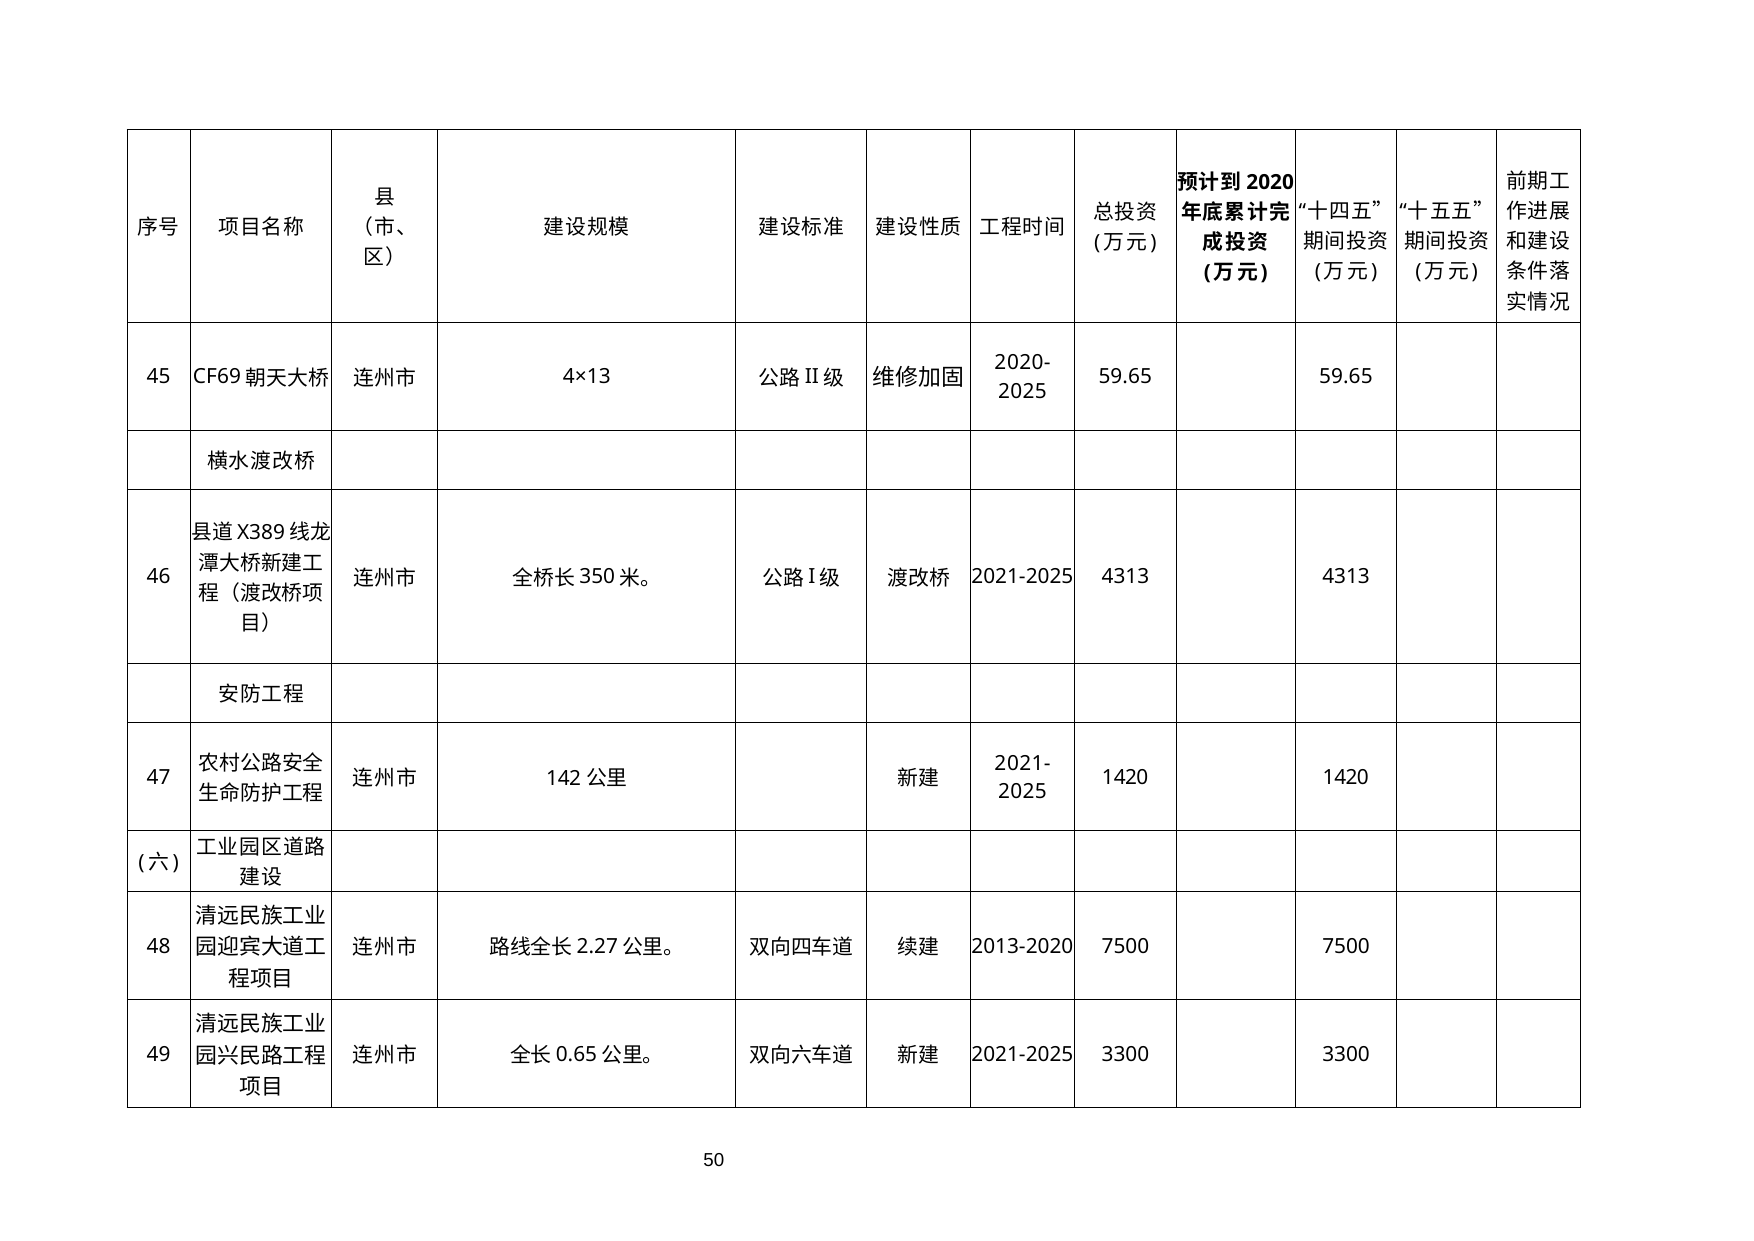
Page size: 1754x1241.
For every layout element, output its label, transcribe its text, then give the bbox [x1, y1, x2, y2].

table_cell 2021-2025 [971, 490, 1074, 663]
table_cell [1075, 664, 1176, 722]
table_header 预计到2020年底累计完成投资 (万元) [1177, 130, 1295, 322]
table_cell 3300 [1296, 1000, 1396, 1107]
table_cell [1397, 1000, 1496, 1107]
table_header 县 （市、区） [332, 130, 437, 322]
table_cell [128, 431, 190, 489]
table_cell [1177, 723, 1295, 830]
table_header 序号 [128, 130, 190, 322]
table_cell [971, 831, 1074, 891]
table_cell 双向六车道 [736, 1000, 866, 1107]
table_cell [1397, 723, 1496, 830]
table_cell (六) [128, 831, 190, 891]
table_header 工程时间 [971, 130, 1074, 322]
table_cell [128, 664, 190, 722]
table_cell 公路II级 [736, 323, 866, 430]
table_cell [1497, 892, 1580, 999]
table_cell 连州市 [332, 323, 437, 430]
table_cell 路线全长2.27公里。 [438, 892, 735, 999]
table_cell [1397, 664, 1496, 722]
table_cell [1177, 831, 1295, 891]
table_cell 连州市 [332, 892, 437, 999]
table_cell 59.65 [1296, 323, 1396, 430]
table_cell 48 [128, 892, 190, 999]
table_cell 45 [128, 323, 190, 430]
table_cell [1497, 323, 1580, 430]
table_cell [1397, 892, 1496, 999]
table_cell [736, 664, 866, 722]
table_cell 维修加固 [867, 323, 970, 430]
table_cell [867, 831, 970, 891]
table_cell 46 [128, 490, 190, 663]
table_cell 县道X389线龙潭大桥新建工程（渡改桥项目） [191, 490, 331, 663]
table_cell 2020-2025 [971, 323, 1074, 430]
table_cell [1296, 831, 1396, 891]
table_cell 连州市 [332, 723, 437, 830]
table_cell 渡改桥 [867, 490, 970, 663]
table_cell [1177, 490, 1295, 663]
table_cell 农村公路安全生命防护工程 [191, 723, 331, 830]
table_cell [867, 431, 970, 489]
table_cell 142 公里 [438, 723, 735, 830]
table_cell 4313 [1075, 490, 1176, 663]
table_cell [1497, 723, 1580, 830]
table_cell 47 [128, 723, 190, 830]
table_cell [438, 831, 735, 891]
table_cell CF69朝天大桥 [191, 323, 331, 430]
table_cell [971, 431, 1074, 489]
table_cell [1497, 431, 1580, 489]
table_header 建设标准 [736, 130, 866, 322]
table_cell 7500 [1075, 892, 1176, 999]
table_cell 公路I级 [736, 490, 866, 663]
table_cell 2021-2025 [971, 723, 1074, 830]
table_cell 新建 [867, 1000, 970, 1107]
table_cell [1296, 431, 1396, 489]
table_cell 59.65 [1075, 323, 1176, 430]
table_cell 双向四车道 [736, 892, 866, 999]
table_cell 3300 [1075, 1000, 1176, 1107]
table_cell [1397, 490, 1496, 663]
table_cell 安防工程 [191, 664, 331, 722]
table_cell [332, 831, 437, 891]
table_cell 续建 [867, 892, 970, 999]
table_cell 新建 [867, 723, 970, 830]
table_header “十五五”期间投资 (万元) [1397, 130, 1496, 322]
table_cell 4×13 [438, 323, 735, 430]
table_cell [1397, 323, 1496, 430]
table_cell 工业园区道路建设 [191, 831, 331, 891]
table_cell [1177, 431, 1295, 489]
table_cell [1177, 323, 1295, 430]
table_header “十四五”期间投资 (万元) [1296, 130, 1396, 322]
table_cell 全长0.65公里。 [438, 1000, 735, 1107]
table_header 总投资 (万元) [1075, 130, 1176, 322]
table_cell 1420 [1075, 723, 1176, 830]
table_cell 连州市 [332, 1000, 437, 1107]
table_cell [1177, 664, 1295, 722]
table_cell [971, 664, 1074, 722]
table_cell [332, 431, 437, 489]
table_cell 清远民族工业园兴民路工程项目 [191, 1000, 331, 1107]
table_cell [438, 431, 735, 489]
table_cell [1296, 664, 1396, 722]
table_cell 2021-2025 [971, 1000, 1074, 1107]
table_cell 49 [128, 1000, 190, 1107]
table_header 建设规模 [438, 130, 735, 322]
table_cell 全桥长350米。 [438, 490, 735, 663]
table_cell [736, 831, 866, 891]
table_cell [736, 723, 866, 830]
table_cell 7500 [1296, 892, 1396, 999]
table_cell [1397, 831, 1496, 891]
table_header 项目名称 [191, 130, 331, 322]
table_cell [1497, 490, 1580, 663]
table_cell [1075, 831, 1176, 891]
table_cell [1177, 1000, 1295, 1107]
table_cell [1397, 431, 1496, 489]
table_cell 1420 [1296, 723, 1396, 830]
table_cell 清远民族工业园迎宾大道工程项目 [191, 892, 331, 999]
table_cell [736, 431, 866, 489]
table_cell 横水渡改桥 [191, 431, 331, 489]
table_cell [1177, 892, 1295, 999]
table_cell [1075, 431, 1176, 489]
table_cell [332, 664, 437, 722]
table_cell 2013-2020 [971, 892, 1074, 999]
table_cell [1497, 831, 1580, 891]
table_cell [867, 664, 970, 722]
table_cell [1497, 664, 1580, 722]
table_cell [438, 664, 735, 722]
table_cell 连州市 [332, 490, 437, 663]
table_header 建设性质 [867, 130, 970, 322]
table_cell 4313 [1296, 490, 1396, 663]
table_cell [1497, 1000, 1580, 1107]
table_header 前期工作进展和建设条件落实情况 [1497, 130, 1580, 322]
